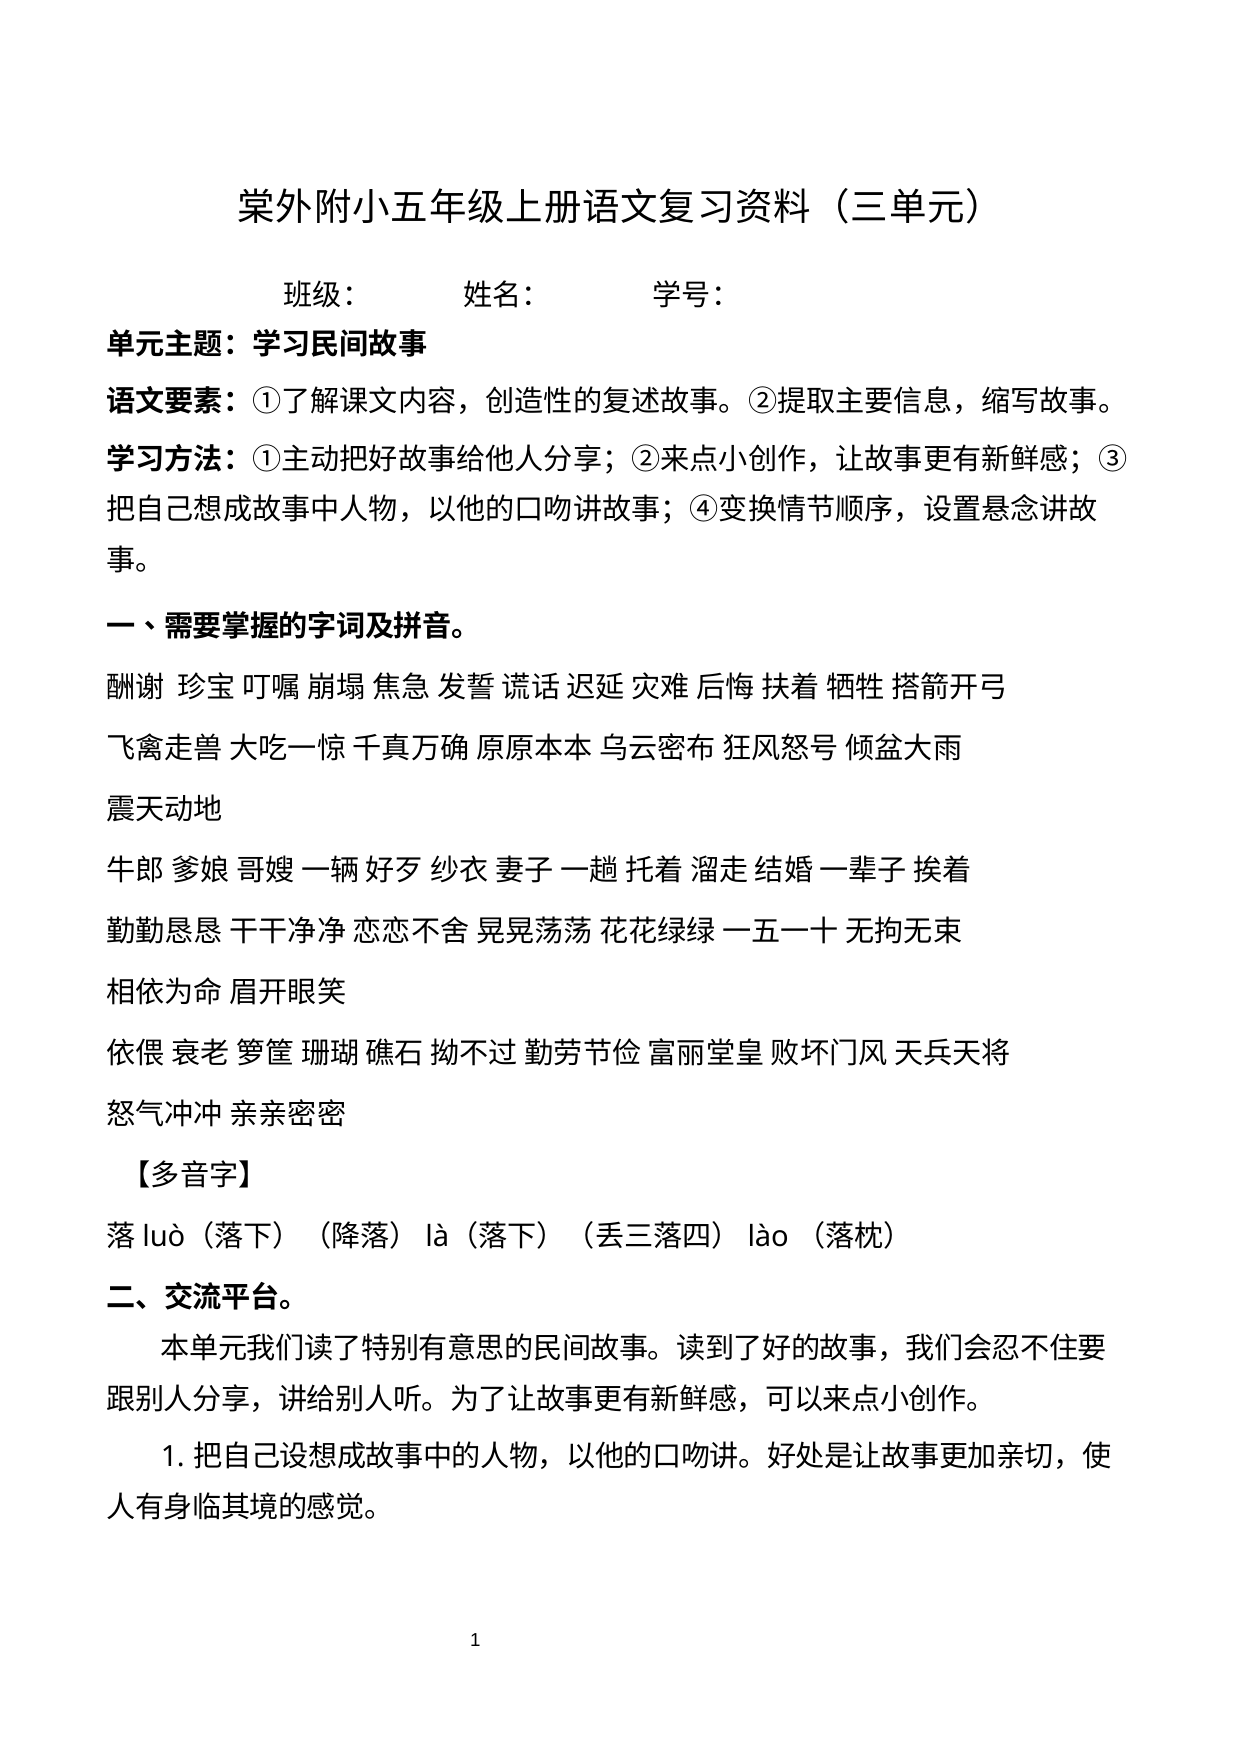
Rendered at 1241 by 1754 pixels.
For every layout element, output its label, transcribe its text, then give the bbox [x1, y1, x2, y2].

list 本单元我们读了特别有意思的民间故事。读到了好的故事，我们会忍不住要跟别人分享，讲给别人听。为了让故事更有新鲜感，可以来点小创作。 [106, 1325, 1134, 1418]
text 班级： 姓名： 学号： [283, 273, 1134, 313]
list 飞禽走兽 大吃一惊 千真万确 原原本本 乌云密布 狂风怒号 倾盆大雨 [106, 715, 1134, 769]
list 相依为命 眉开眼笑 [106, 959, 1134, 1013]
list 牛郎 爹娘 哥嫂 一辆 好歹 纱衣 妻子 一趟 托着 溜走 结婚 一辈子 挨着 [106, 837, 1134, 891]
list 酬谢 珍宝 叮嘱 崩塌 焦急 发誓 谎话 迟延 灾难 后悔 扶着 牺牲 搭箭开弓 [106, 654, 1134, 708]
text 棠外附小五年级上册语文复习资料（三单元） [106, 179, 1134, 231]
list 单元主题：学习民间故事 [106, 320, 1134, 362]
list 勤勤恳恳 干干净净 恋恋不舍 晃晃荡荡 花花绿绿 一五一十 无拘无束 [106, 898, 1134, 952]
list 把自己设想成故事中的人物，以他的口吻讲。好处是让故事更加亲切，使人有身临其境的感觉。 [106, 1433, 1134, 1526]
list 落 luò（落下）（降落） là（落下）（丢三落四） lào （落枕） [106, 1203, 1134, 1257]
list 怒气冲冲 亲亲密密 [106, 1081, 1134, 1135]
list 语文要素：①了解课文内容，创造性的复述故事。②提取主要信息，缩写故事。 [106, 378, 1134, 420]
list 震天动地 [106, 776, 1134, 830]
list 学习方法：①主动把好故事给他人分享；②来点小创作，让故事更有新鲜感；③把自己想成故事中人物，以他的口吻讲故事；④变换情节顺序，设置悬念讲故事。 [106, 435, 1134, 579]
text 一、需要掌握的字词及拼音。 [107, 593, 1134, 648]
list 【多音字】 [106, 1142, 1134, 1196]
list 依偎 衰老 箩筐 珊瑚 礁石 拗不过 勤劳节俭 富丽堂皇 败坏门风 天兵天将 [106, 1020, 1134, 1074]
list 交流平台。 [106, 1264, 1134, 1318]
